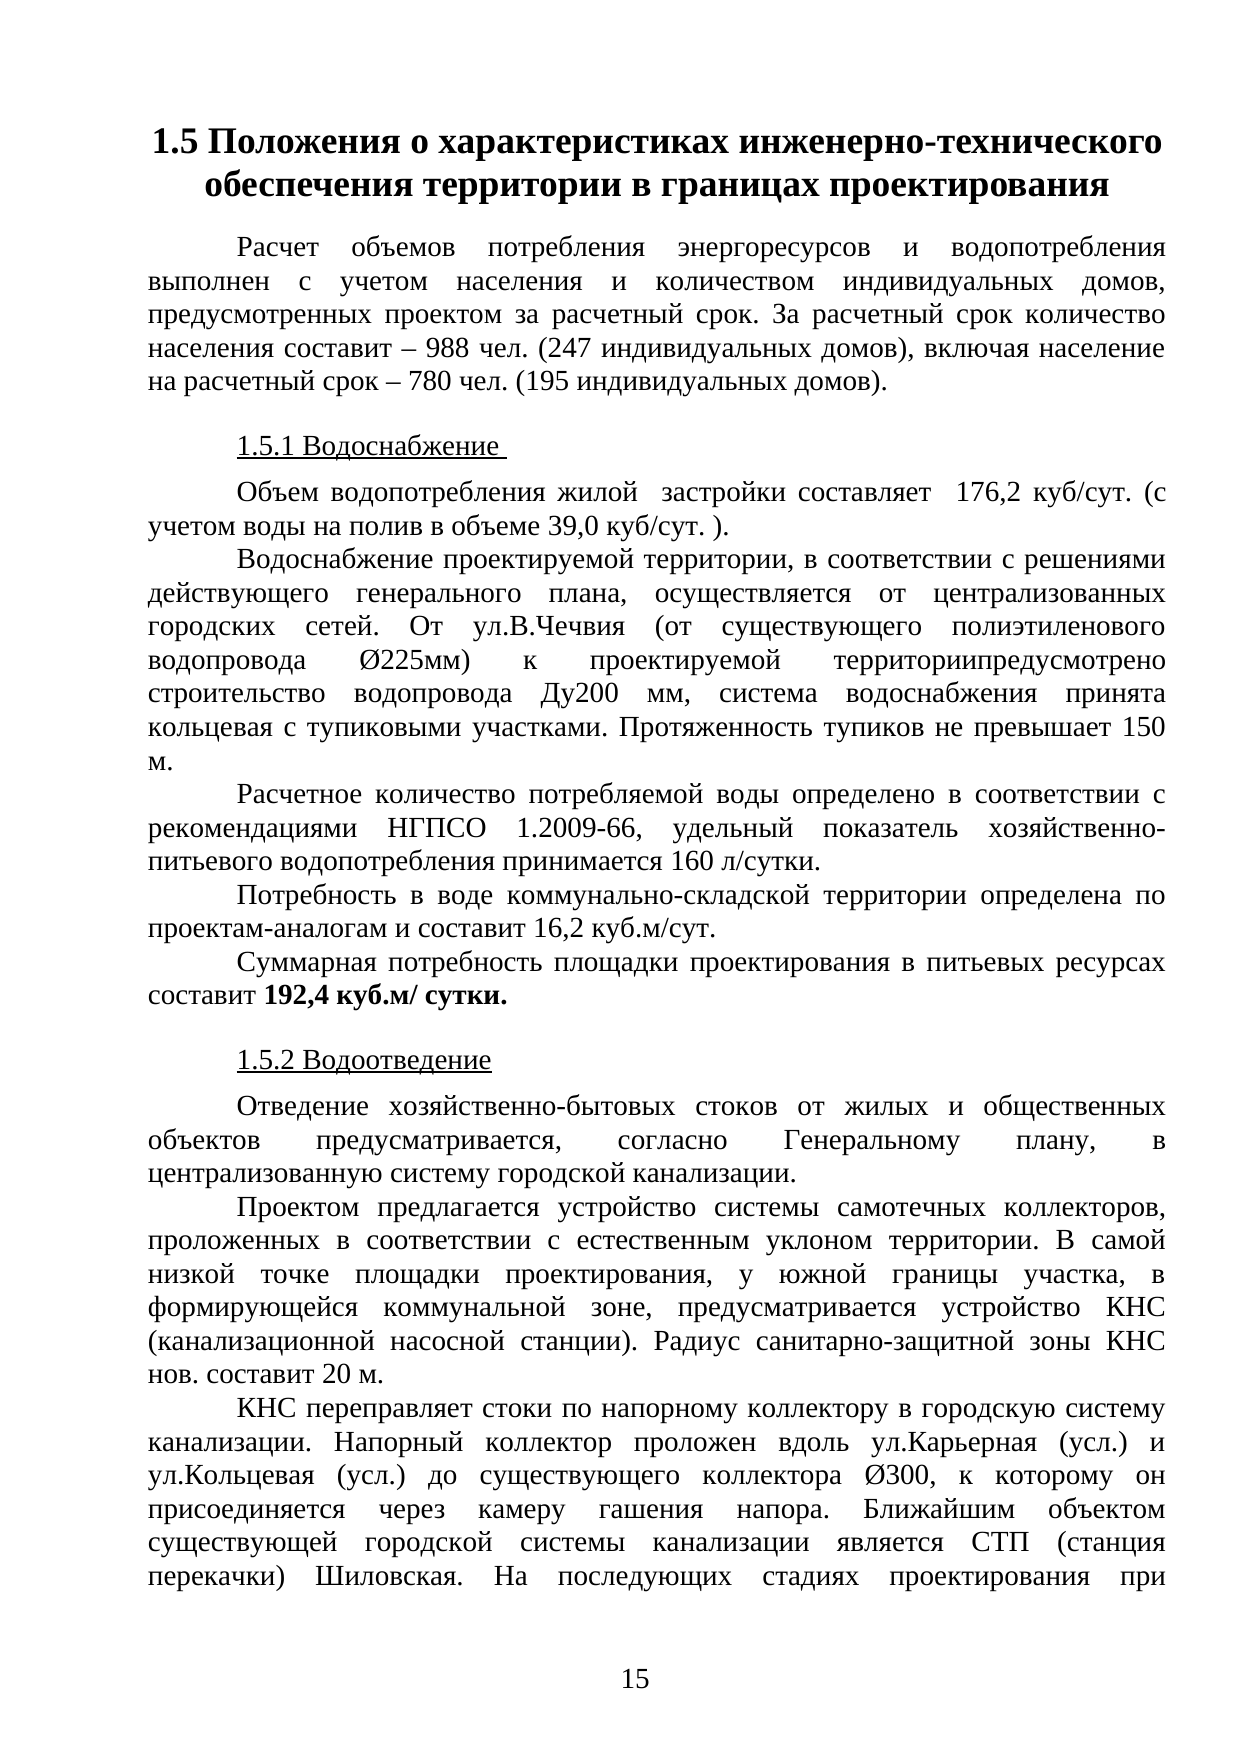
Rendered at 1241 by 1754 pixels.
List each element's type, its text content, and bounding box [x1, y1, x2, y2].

text Объем водопотребления жилой застройки составляет 176,2 куб/сут. (с учетом воды на полив в объеме 39,0 куб/сут. ). [148, 474, 1167, 541]
text 1.5.1 Водоснабжение [148, 428, 1167, 462]
subtitle 1.5 Положения о характеристиках инженерно-технического обеспечения территории в границах проектирования [148, 118, 1167, 204]
text Суммарная потребность площадки проектирования в питьевых ресурсах составит 192,4 куб.м/ сутки. [148, 944, 1167, 1011]
text Расчетное количество потребляемой воды определено в соответствии с рекомендациями НГПСО 1.2009-66, удельный показатель хозяйственно-питьевого водопотребления принимается 160 л/сутки. [148, 776, 1167, 877]
text Отведение хозяйственно-бытовых стоков от жилых и общественных объектов предусматривается, согласно Генеральному плану, в централизованную систему городской канализации. [148, 1088, 1167, 1189]
text Расчет объемов потребления энергоресурсов и водопотребления выполнен с учетом населения и количеством индивидуальных домов, предусмотренных проектом за расчетный срок. За расчетный срок количество населения составит – 988 чел. (247 индивидуальных домов), включая население на расчетный срок – 780 чел. (195 индивидуальных домов). [148, 229, 1167, 397]
text Потребность в воде коммунально-складской территории определена по проектам-аналогам и составит 16,2 куб.м/сут. [148, 877, 1167, 944]
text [148, 1390, 1167, 1591]
text Водоснабжение проектируемой территории, в соответствии с решениями действующего генерального плана, осуществляется от централизованных городских сетей. От ул.В.Чечвия (от существующего полиэтиленового водопровода Ø225мм) к проектируемой территориипредусмотрено строительство водопровода Ду200 мм, система водоснабжения принята кольцевая с тупиковыми участками. Протяженность тупиков не превышает 150 м. [148, 541, 1167, 776]
text 1.5.2 Водоотведение [148, 1042, 1167, 1076]
text Проектом предлагается устройство системы самотечных коллекторов, проложенных в соответствии с естественным уклоном территории. В самой низкой точке площадки проектирования, у южной границы участка, в формирующейся коммунальной зоне, предусматривается устройство КНС (канализационной насосной станции). Радиус санитарно-защитной зоны КНС нов. составит 20 м. [148, 1189, 1167, 1390]
